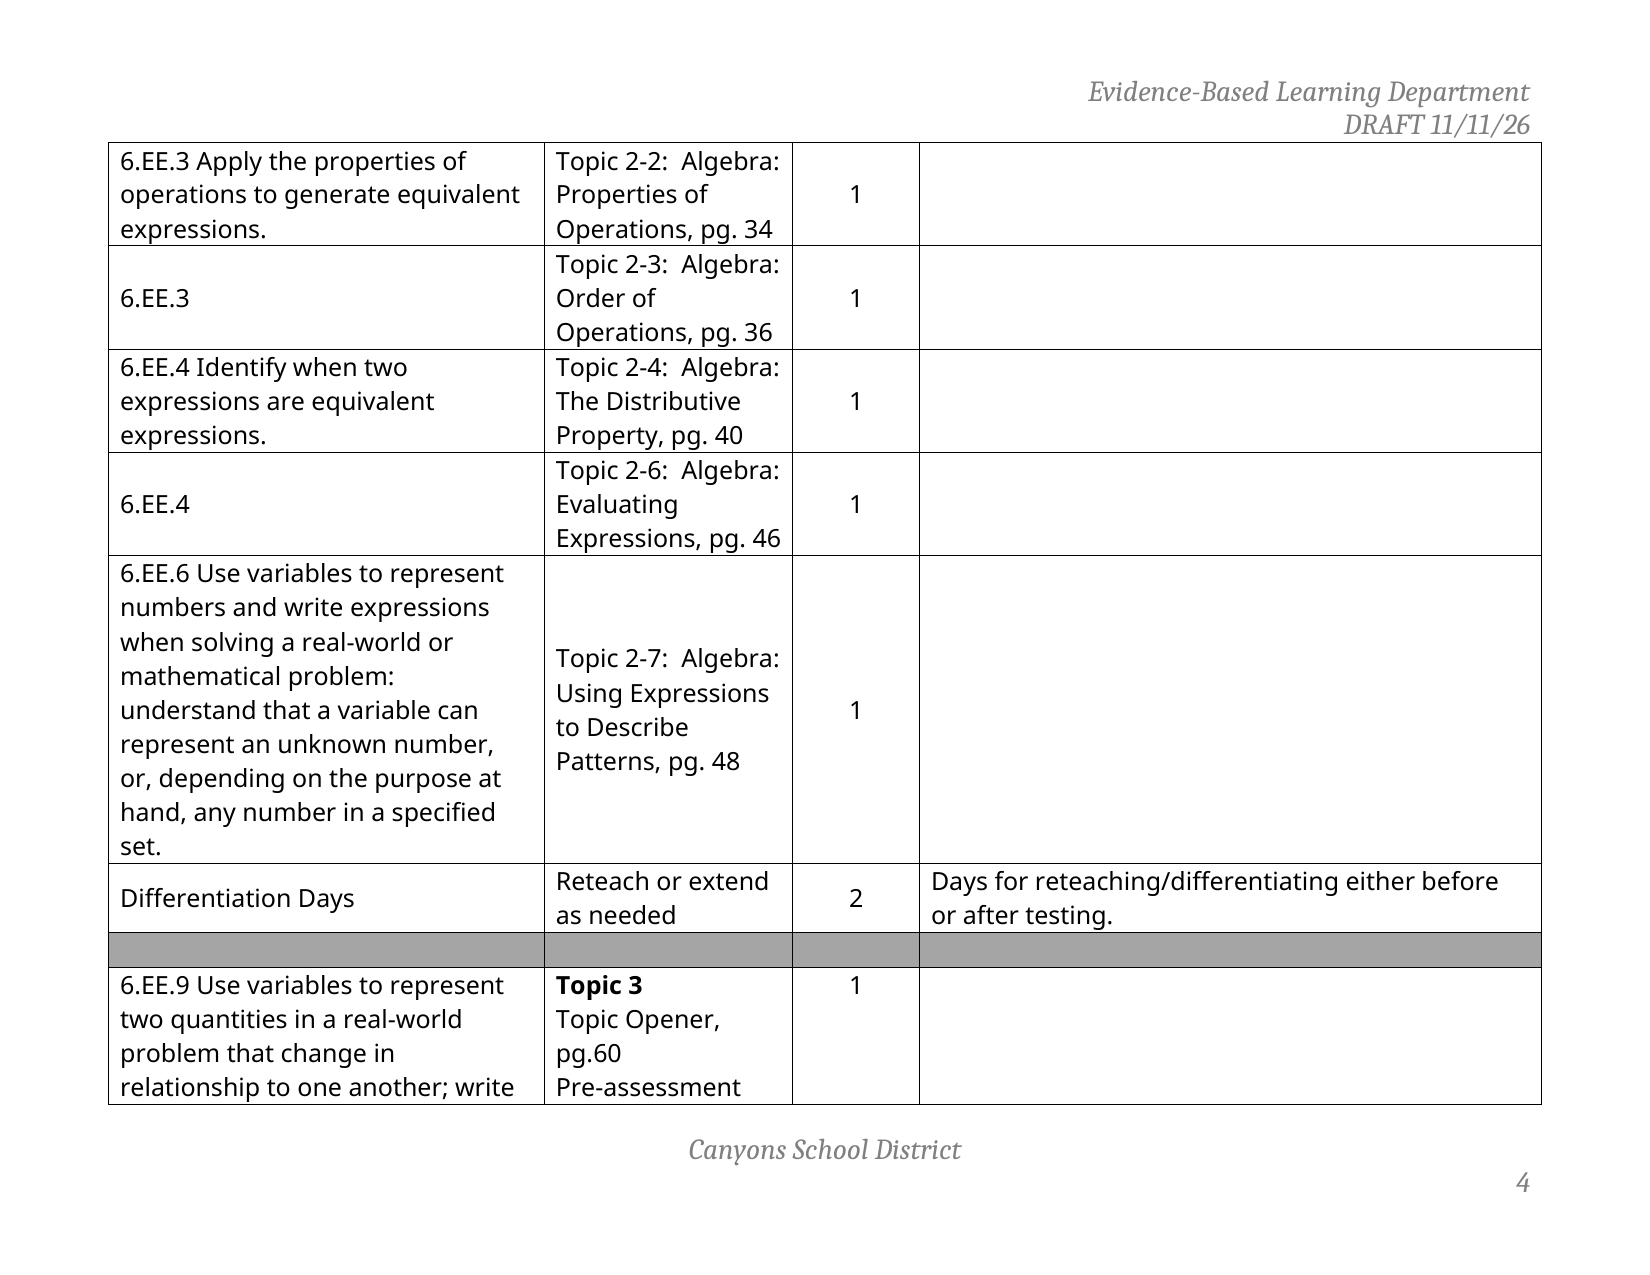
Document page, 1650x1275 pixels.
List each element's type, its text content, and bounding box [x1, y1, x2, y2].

table_cell [920, 933, 1541, 967]
table_cell 6.EE.6 Use variables to represent numbers and write expressions when solving a real-world or mathematical problem: understand that a variable can represent an unknown number, or, depending on the purpose at hand, any number in a specified set. [109, 556, 544, 863]
table_cell [545, 933, 792, 967]
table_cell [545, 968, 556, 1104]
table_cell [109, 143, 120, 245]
table_cell 6.EE.4 Identify when two expressions are equivalent expressions. [267, 350, 544, 452]
table_cell Reteach or extend as needed [545, 864, 792, 932]
table_cell 6.EE.3 Apply the properties of operations to generate equivalent expressions. [267, 143, 544, 245]
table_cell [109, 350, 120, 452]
table_cell 1 [793, 453, 919, 555]
table_cell 2 [793, 864, 919, 932]
table_cell 1 [793, 968, 919, 1104]
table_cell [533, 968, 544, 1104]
table_cell [793, 933, 919, 967]
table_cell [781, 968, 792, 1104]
table_cell 1 [793, 556, 919, 863]
table_cell [920, 350, 1541, 452]
table_cell [920, 968, 1541, 1104]
table_cell 6.EE.3 [109, 246, 544, 348]
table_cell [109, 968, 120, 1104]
table_cell 1 [793, 143, 919, 245]
table_cell Topic 2-7: Algebra: Using Expressions to Describe Patterns, pg. 48 [545, 556, 792, 863]
table_cell [920, 246, 1541, 348]
table_cell [109, 933, 544, 967]
table_cell [920, 143, 1541, 245]
table_cell 1 [793, 350, 919, 452]
table_cell [920, 453, 1541, 555]
table_cell 1 [793, 246, 919, 348]
table_cell 6.EE.4 [109, 453, 544, 555]
table_cell Days for reteaching/differentiating either before or after testing. [920, 864, 1541, 932]
table_cell Differentiation Days [109, 864, 544, 932]
table_cell [920, 556, 1541, 863]
